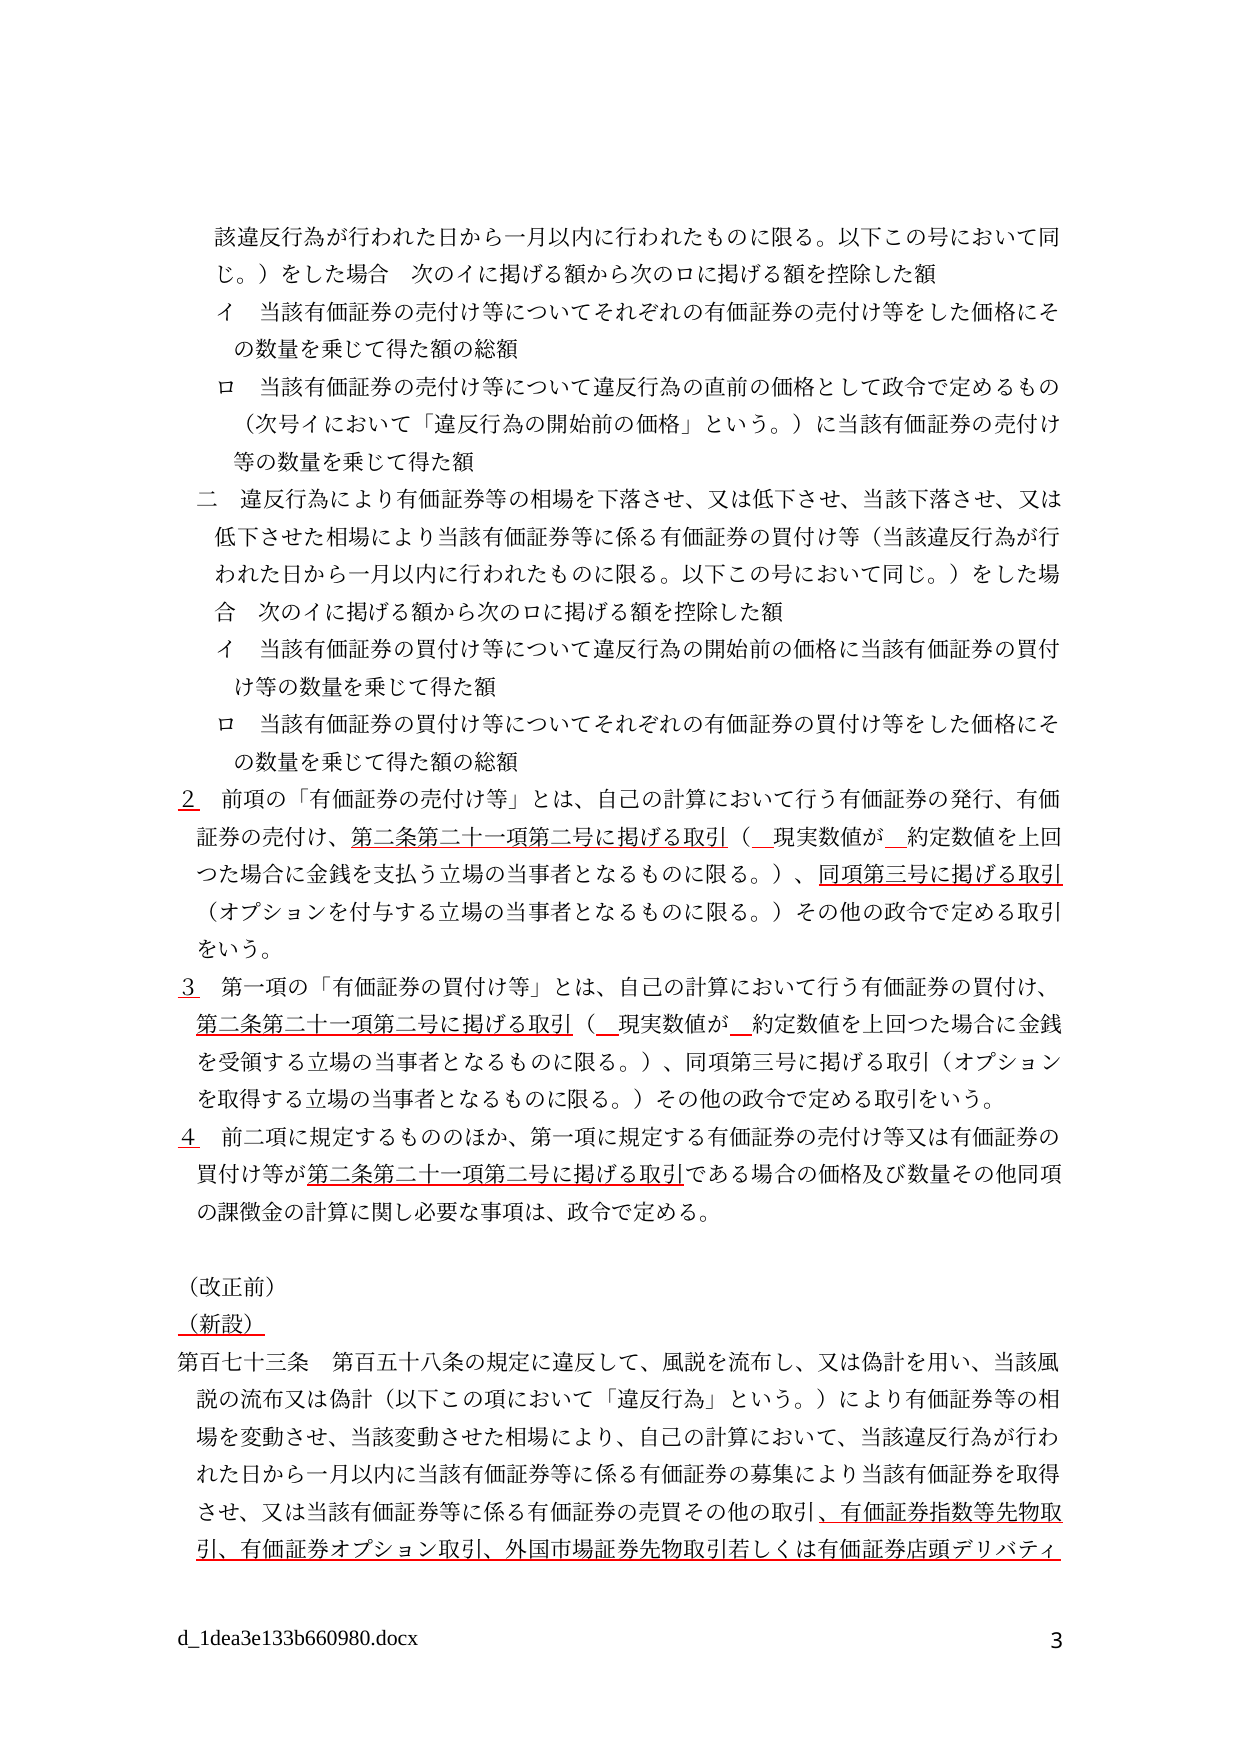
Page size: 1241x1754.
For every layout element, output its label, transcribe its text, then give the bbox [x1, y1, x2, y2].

text （改正前） [177, 1267, 1063, 1304]
text ３ 第一項の「有価証券の買付け等」とは、自己の計算において行う有価証券の買付け、第二条第二十一項第二号に掲げる取引（ 現実数値が 約定数値を上回つた場合に金銭を受領する立場の当事者となるものに限る。）、同項第三号に掲げる取引（オプションを取得する立場の当事者となるものに限る。）その他の政令で定める取引をいう。 [177, 967, 1063, 1117]
text イ 当該有価証券の売付け等についてそれぞれの有価証券の売付け等をした価格にその数量を乗じて得た額の総額 [215, 292, 1063, 367]
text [196, 217, 1063, 292]
text ４ 前二項に規定するもののほか、第一項に規定する有価証券の売付け等又は有価証券の買付け等が第二条第二十一項第二号に掲げる取引である場合の価格及び数量その他同項の課徴金の計算に関し必要な事項は、政令で定める。 [177, 1117, 1063, 1229]
text ロ 当該有価証券の売付け等について違反行為の直前の価格として政令で定めるもの（次号イにおいて「違反行為の開始前の価格」という。）に当該有価証券の売付け等の数量を乗じて得た額 [215, 367, 1063, 479]
text ロ 当該有価証券の買付け等についてそれぞれの有価証券の買付け等をした価格にその数量を乗じて得た額の総額 [215, 704, 1063, 779]
text ２ 前項の「有価証券の売付け等」とは、自己の計算において行う有価証券の発行、有価証券の売付け、第二条第二十一項第二号に掲げる取引（ 現実数値が 約定数値を上回つた場合に金銭を支払う立場の当事者となるものに限る。）、同項第三号に掲げる取引（オプションを付与する立場の当事者となるものに限る。）その他の政令で定める取引をいう。 [177, 779, 1063, 967]
text イ 当該有価証券の買付け等について違反行為の開始前の価格に当該有価証券の買付け等の数量を乗じて得た額 [215, 629, 1063, 704]
text （新設） [177, 1304, 1063, 1342]
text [177, 1342, 1063, 1567]
text 二 違反行為により有価証券等の相場を下落させ、又は低下させ、当該下落させ、又は低下させた相場により当該有価証券等に係る有価証券の買付け等（当該違反行為が行われた日から一月以内に行われたものに限る。以下この号において同じ。）をした場合 次のイに掲げる額から次のロに掲げる額を控除した額 [196, 479, 1063, 629]
